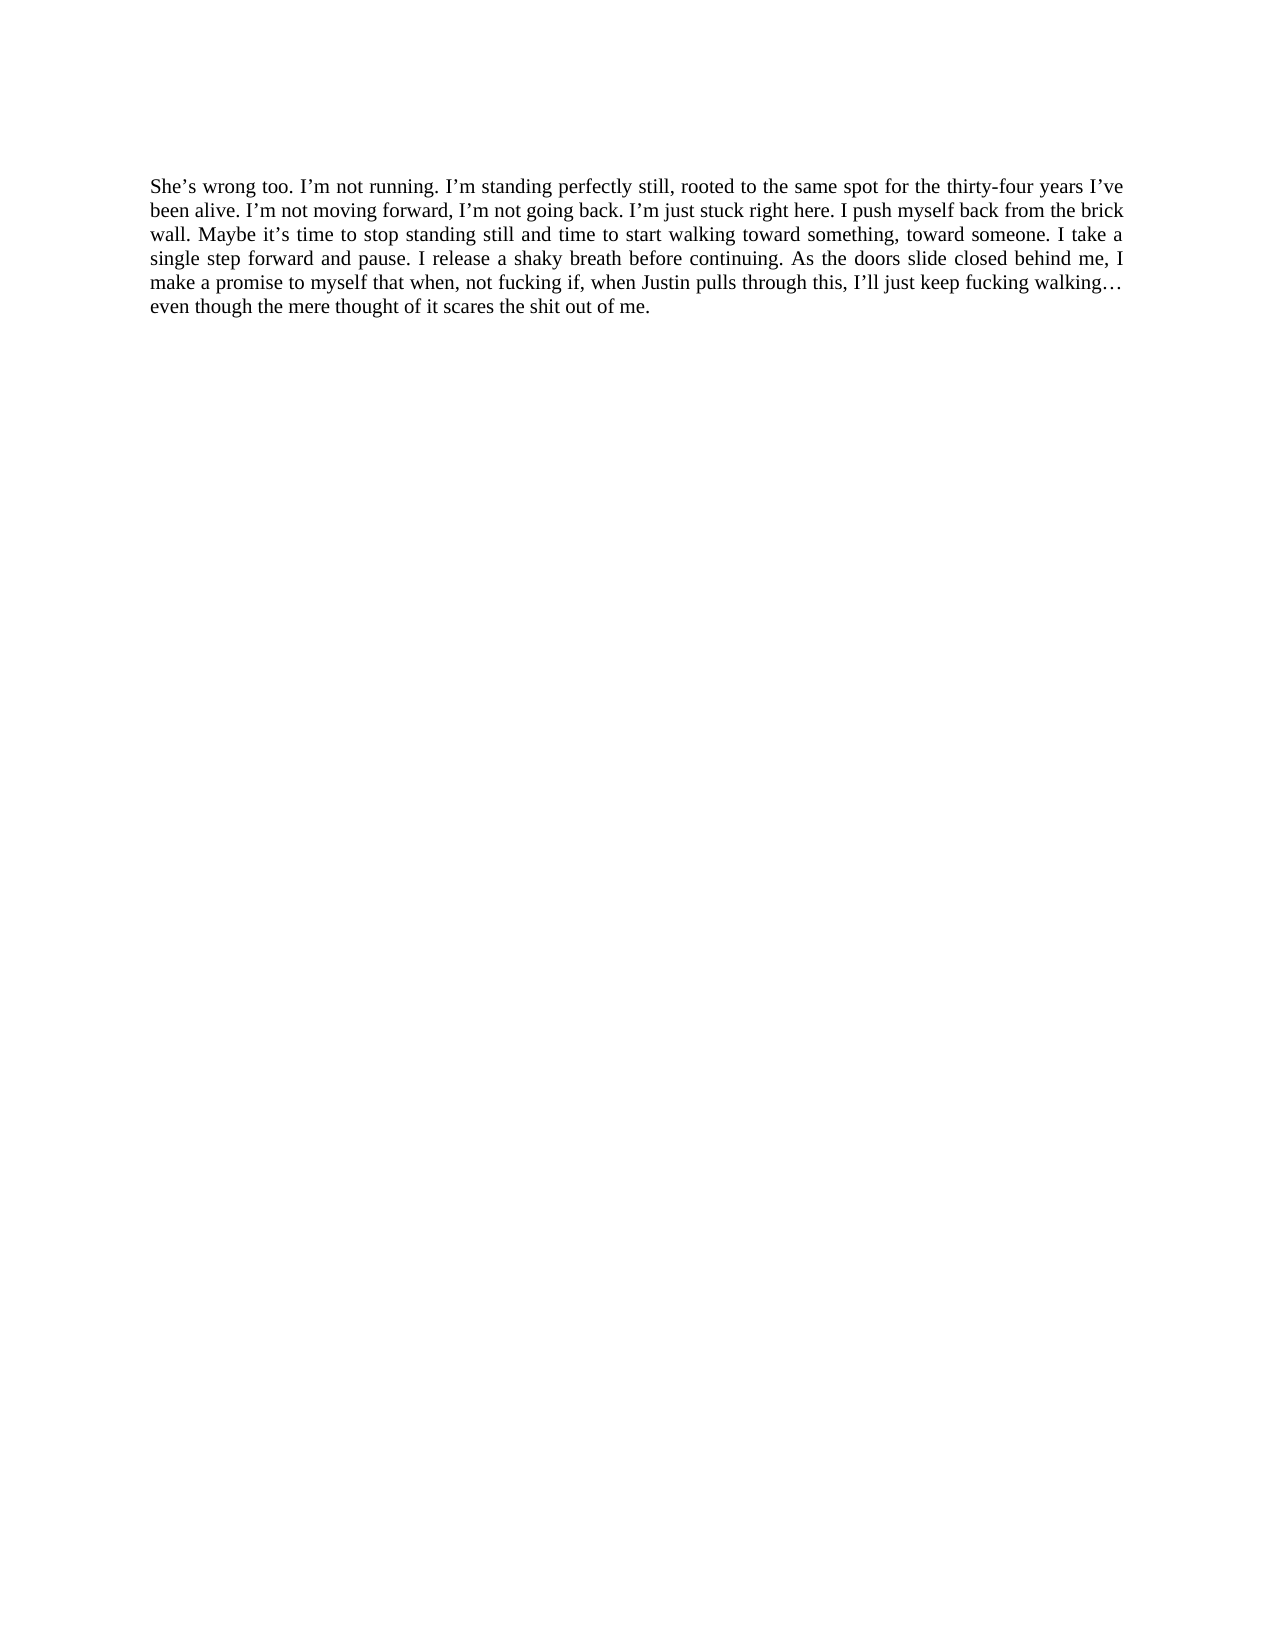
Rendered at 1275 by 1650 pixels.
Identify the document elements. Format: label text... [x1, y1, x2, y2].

text She’s wrong too. I’m not running. I’m standing perfectly still, rooted to the same spot for the thirty-four years I’ve been alive. I’m not moving forward, I’m not going back. I’m just stuck right here. I push myself back from the brick wall. Maybe it’s time to stop standing still and time to start walking toward something, toward someone. I take a single step forward and pause. I release a shaky breath before continuing. As the doors slide closed behind me, I make a promise to myself that when, not fucking if, when Justin pulls through this, I’ll just keep fucking walking…even though the mere thought of it scares the shit out of me. [150, 174, 1125, 318]
